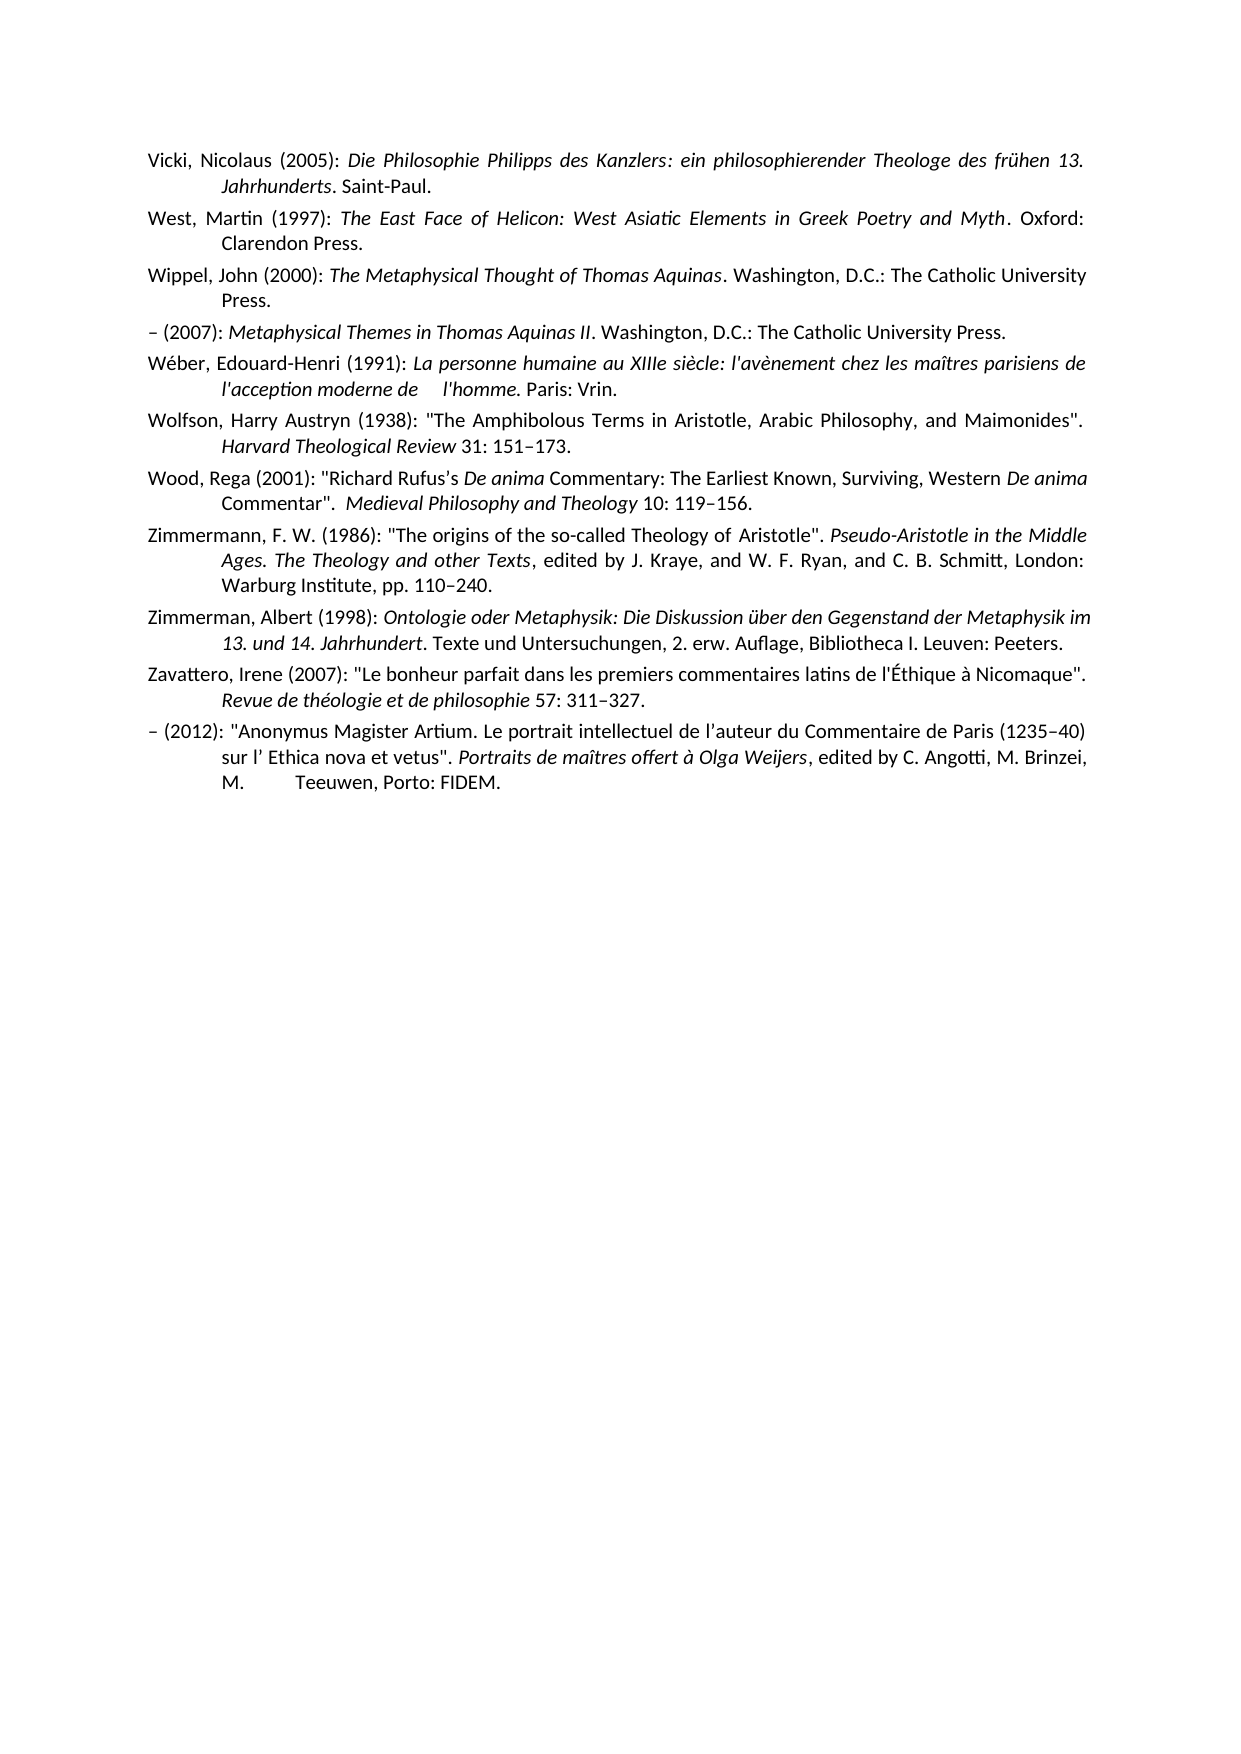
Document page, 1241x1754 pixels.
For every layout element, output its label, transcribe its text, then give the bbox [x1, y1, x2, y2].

text Wolfson, Harry Austryn (1938): "The Amphibolous Terms in Aristotle, Arabic Philosophy, and Maimonides". Harvard Theological Review 31: 151‒173. [148, 408, 1093, 458]
text Zimmerman, Albert (1998): Ontologie oder Metaphysik: Die Diskussion über den Gegenstand der Metaphysik im 13. und 14. Jahrhundert. Texte und Untersuchungen, 2. erw. Auflage, Bibliotheca I. Leuven: Peeters. [148, 604, 1093, 655]
text Wood, Rega (2001): "Richard Rufus’s De anima Commentary: The Earliest Known, Surviving, Western De anima Commentar". Medieval Philosophy and Theology 10: 119–156. [148, 465, 1093, 516]
text Wéber, Edouard-Henri (1991): La personne humaine au XIIIe siècle: l'avènement chez les maîtres parisiens de l'acception moderne de l'homme. Paris: Vrin. [148, 351, 1093, 401]
text West, Martin (1997): The East Face of Helicon: West Asiatic Elements in Greek Poetry and Myth. Oxford: Clarendon Press. [148, 205, 1093, 256]
text ‒ (2007): Metaphysical Themes in Thomas Aquinas II. Washington, D.C.: The Catholic University Press. [148, 319, 1093, 344]
text Zimmermann, F. W. (1986): "The origins of the so-called Theology of Aristotle". Pseudo-Aristotle in the Middle Ages. The Theology and other Texts, edited by J. Kraye, and W. F. Ryan, and C. B. Schmitt, London: Warburg Institute, pp. 110–240. [148, 522, 1093, 598]
text ‒ (2012): "Anonymus Magister Artium. Le portrait intellectuel de l’auteur du Commentaire de Paris (1235‒40) sur l’ Ethica nova et vetus". Portraits de maîtres offert à Olga Weijers, edited by C. Angotti, M. Brinzei, M. Teeuwen, Porto: FIDEM. [148, 718, 1093, 795]
text Vicki, Nicolaus (2005): Die Philosophie Philipps des Kanzlers: ein philosophierender Theologe des frühen 13. Jahrhunderts. Saint-Paul. [148, 148, 1093, 198]
text Wippel, John (2000): The Metaphysical Thought of Thomas Aquinas. Washington, D.C.: The Catholic University Press. [148, 262, 1093, 313]
text Zavattero, Irene (2007): "Le bonheur parfait dans les premiers commentaires latins de l'Éthique à Nicomaque". Revue de théologie et de philosophie 57: 311‒327. [148, 661, 1093, 712]
